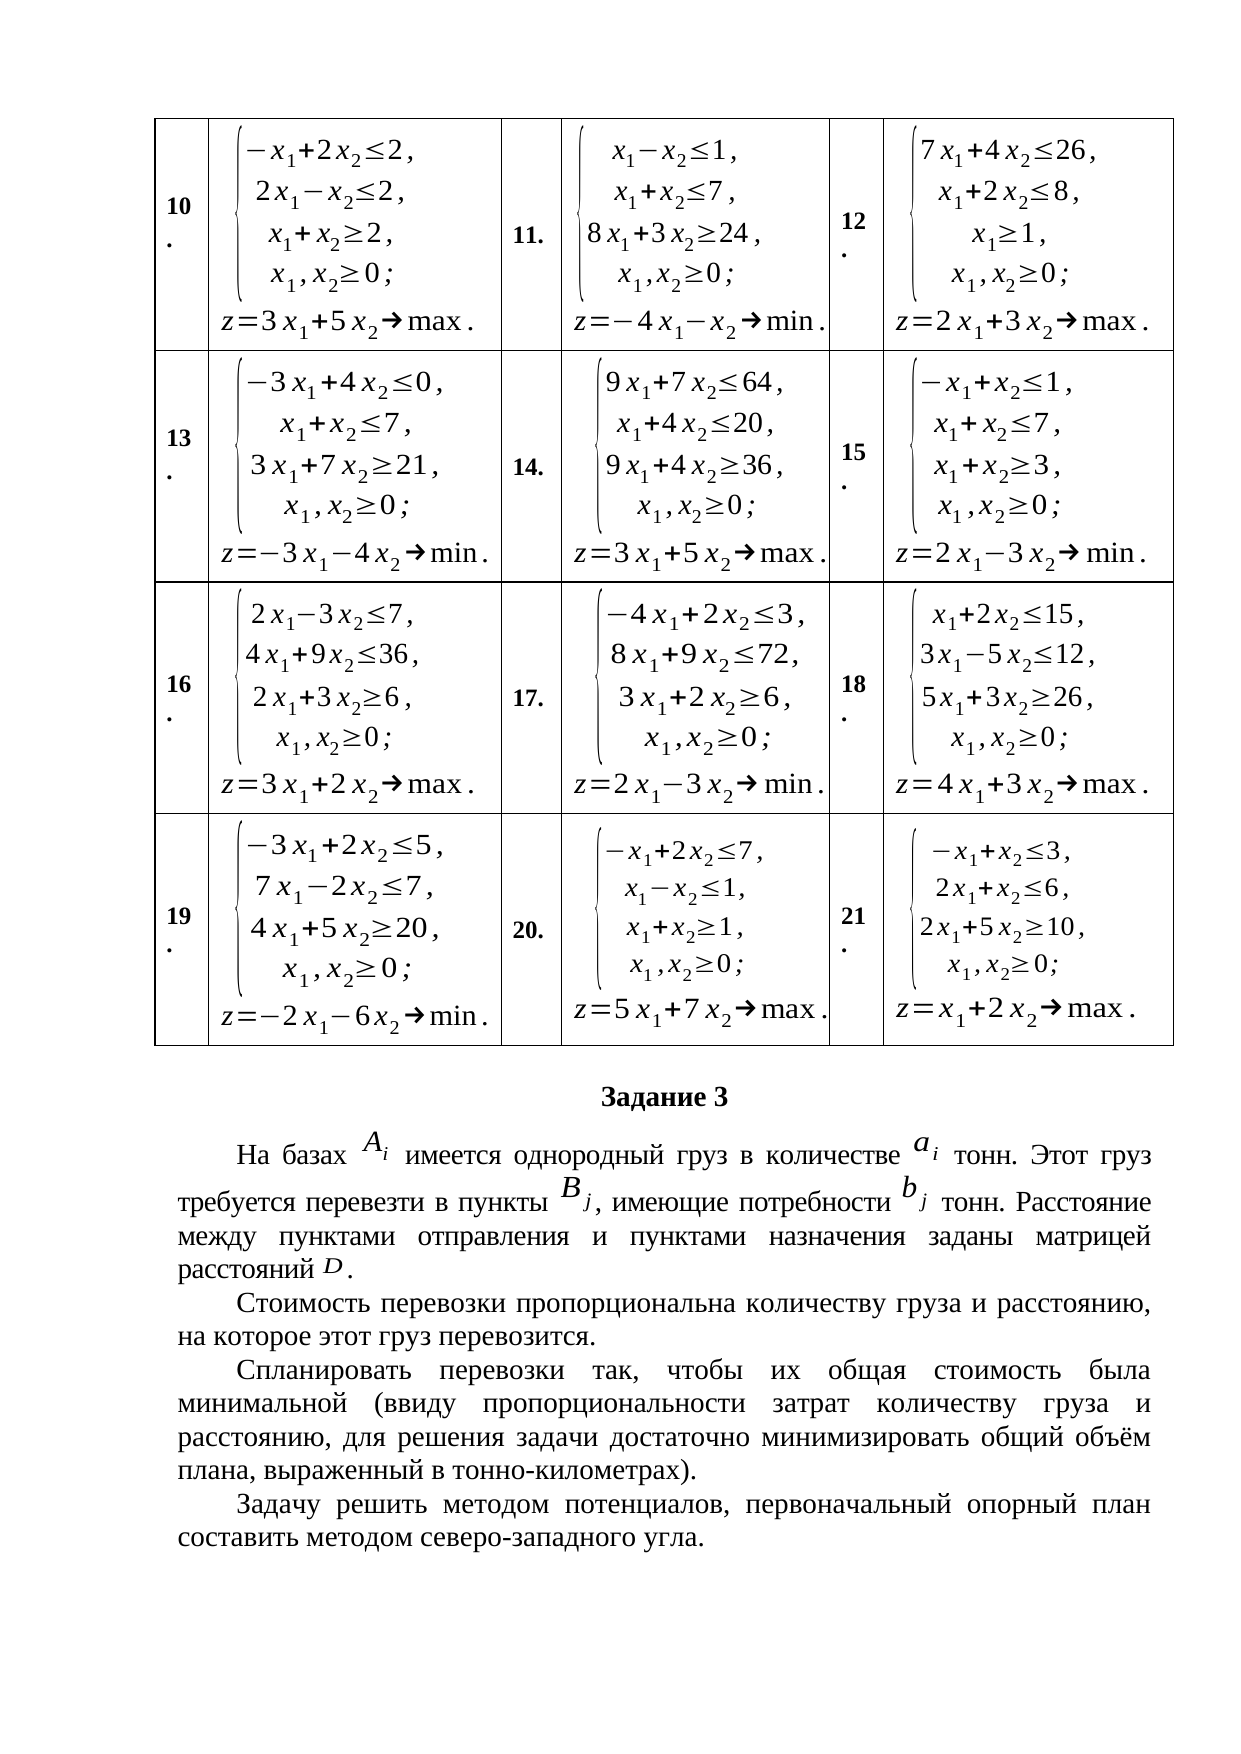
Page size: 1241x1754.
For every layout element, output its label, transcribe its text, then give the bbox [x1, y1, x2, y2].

table_cell [884, 119, 1173, 350]
table_cell 15. [830, 351, 883, 581]
table_cell [884, 583, 1173, 813]
table_cell 17. [502, 583, 561, 813]
table_cell [209, 583, 501, 813]
table_cell [562, 119, 829, 350]
table_cell [562, 351, 829, 581]
table_cell 16. [156, 583, 208, 813]
text На базах имеется однородный груз в количестве тонн. Этот груз требуется перевезти в пункты , имеющие потребности тонн. Расстояние между пунктами отправления и пунктами назначения заданы матрицей расстояний . [177, 1125, 1152, 1285]
table_cell 13. [156, 351, 208, 581]
table_cell 10. [156, 119, 208, 350]
table_cell [209, 119, 501, 350]
text Задание 3 [177, 1079, 1152, 1113]
table_cell [209, 351, 501, 581]
table_cell 20. [502, 814, 561, 1045]
table_cell 18. [830, 583, 883, 813]
table_cell [209, 814, 501, 1045]
table_cell 21. [830, 814, 883, 1045]
table_cell [884, 814, 1173, 1045]
table_cell [884, 351, 1173, 581]
table_cell 19. [156, 814, 208, 1045]
text Задачу решить методом потенциалов, первоначальный опорный план составить методом северо-западного угла. [177, 1486, 1152, 1553]
text Спланировать перевозки так, чтобы их общая стоимость была минимальной (ввиду пропорциональности затрат количеству груза и расстоянию, для решения задачи достаточно минимизировать общий объём плана, выраженный в тонно-километрах). [177, 1352, 1152, 1486]
text Стоимость перевозки пропорциональна количеству груза и расстоянию, на которое этот груз перевозится. [177, 1285, 1152, 1352]
table_cell 12. [830, 119, 883, 350]
table_cell [562, 814, 829, 1045]
table_cell [562, 583, 829, 813]
table_cell 11. [502, 119, 561, 350]
table_cell 14. [502, 351, 561, 581]
